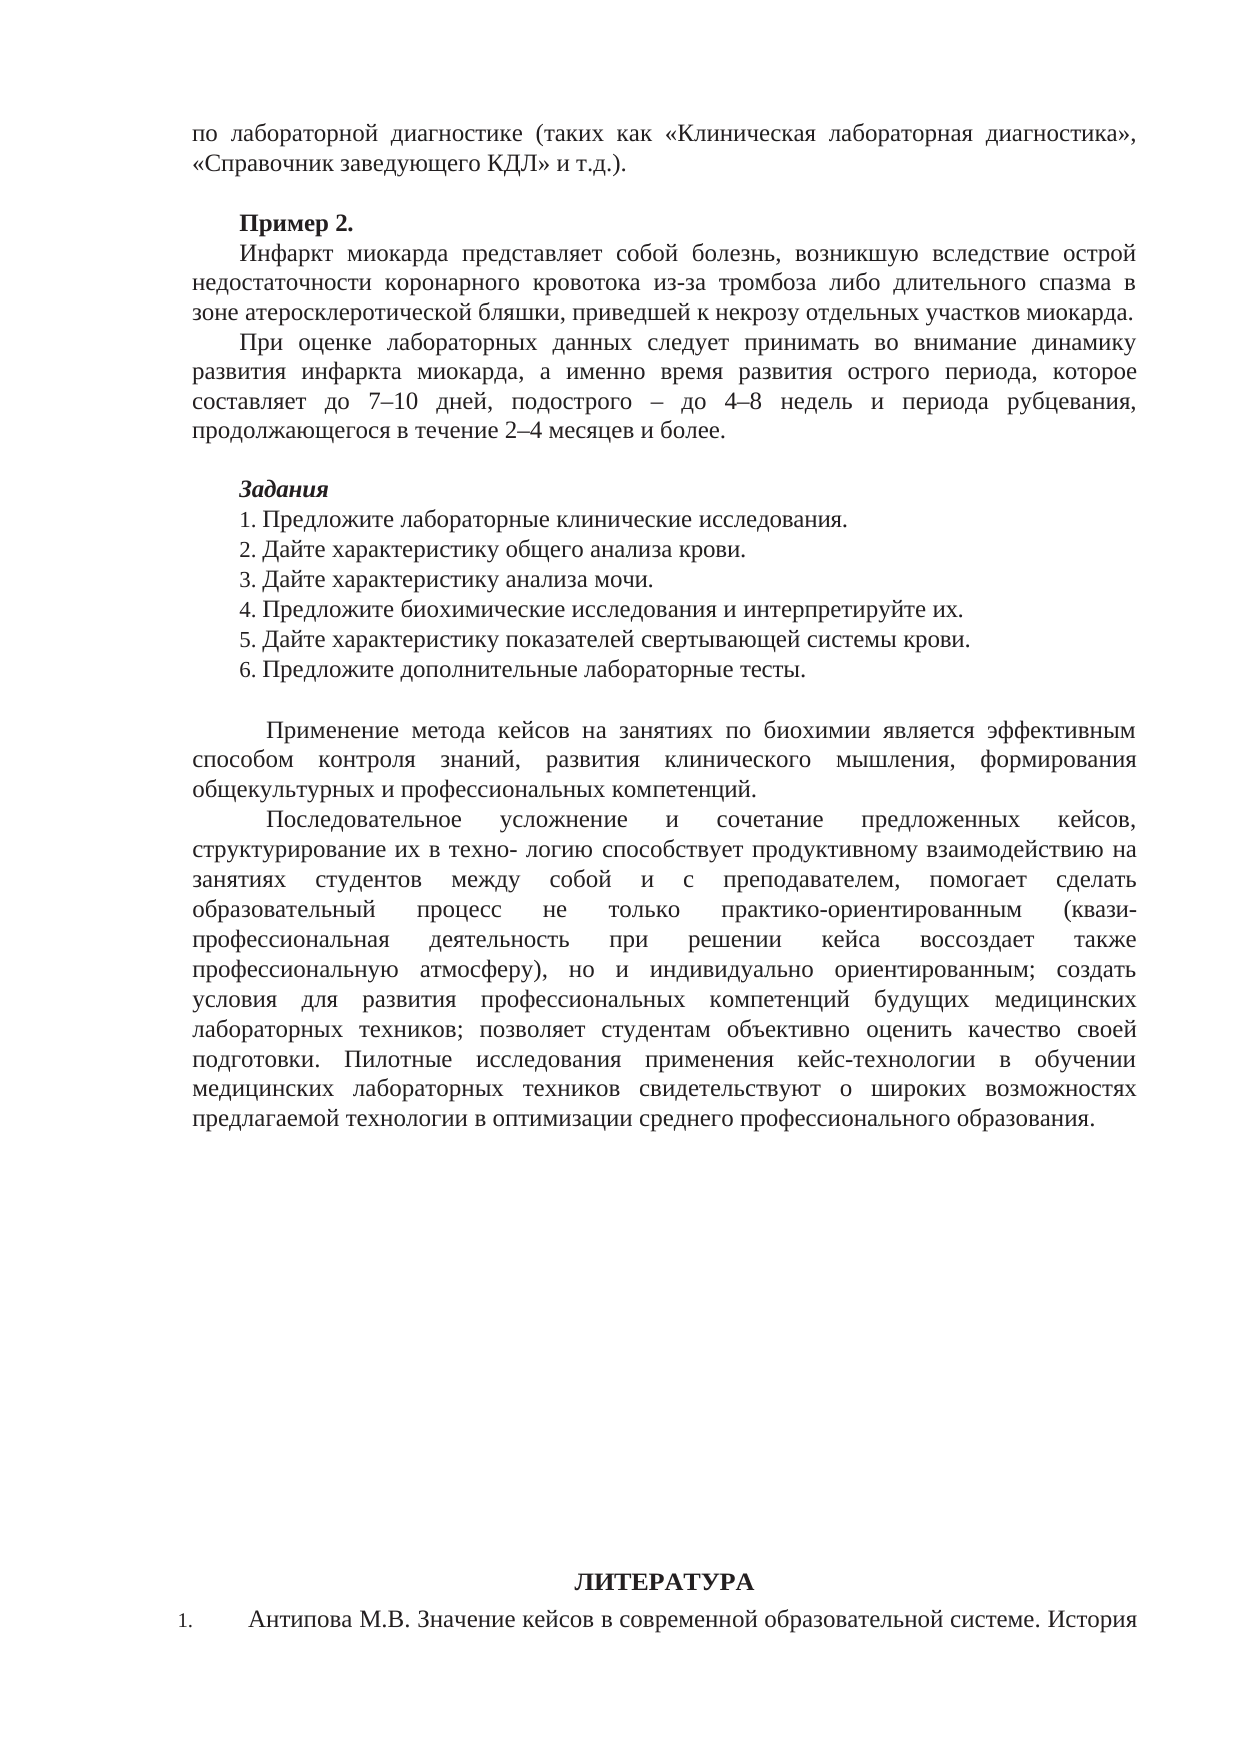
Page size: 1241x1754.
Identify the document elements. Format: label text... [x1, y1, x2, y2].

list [177, 1607, 1137, 1633]
text Инфаркт миокарда представляет собой болезнь, возникшую вследствие острой недостаточности коронарного кровотока из-за тромбоза либо длительного спазма в зоне атеросклеротической бляшки, приведшей к некрозу отдельных участков миокарда. [192, 238, 1137, 326]
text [192, 118, 1137, 176]
text При оценке лабораторных данных следует принимать во внимание динамику развития инфаркта миокарда, а именно время развития острого периода, которое составляет до 7–10 дней, подострого – до 4–8 недель и периода рубцевания, продолжающегося в течение 2–4 месяцев и более. [192, 327, 1137, 444]
text Последовательное усложнение и сочетание предложенных кейсов, структурирование их в техно- логию способствует продуктивному взаимодействию на занятиях студентов между собой и с преподавателем, помогает сделать образовательный процесс не только практико-ориентированным (квази-профессиональная деятельность при решении кейса воссоздает также профессиональную атмосферу), но и индивидуально ориентированным; создать условия для развития профессиональных компетенций будущих медицинских лабораторных техников; позволяет студентам объективно оценить качество своей подготовки. Пилотные исследования применения кейс-технологии в обучении медицинских лабораторных техников свидетельствуют о широких возможностях предлагаемой технологии в оптимизации среднего профессионального образования. [192, 804, 1137, 1132]
list Предложите лабораторные клинические исследования. [239, 504, 1152, 533]
text ЛИТЕРАТУРА [493, 1567, 836, 1596]
list Дайте характеристику анализа мочи. [239, 564, 1152, 593]
text Применение метода кейсов на занятиях по биохимии является эффективным способом контроля знаний, развития клинического мышления, формирования общекультурных и профессиональных компетенций. [192, 715, 1137, 803]
list Дайте характеристику показателей свертывающей системы крови. [239, 624, 1152, 653]
text Пример 2. [239, 208, 1152, 236]
list Предложите дополнительные лабораторные тесты. [239, 654, 1152, 682]
list Дайте характеристику общего анализа крови. [239, 534, 1152, 563]
subtitle Задания [239, 474, 1152, 503]
list Предложите биохимические исследования и интерпретируйте их. [239, 594, 1152, 623]
